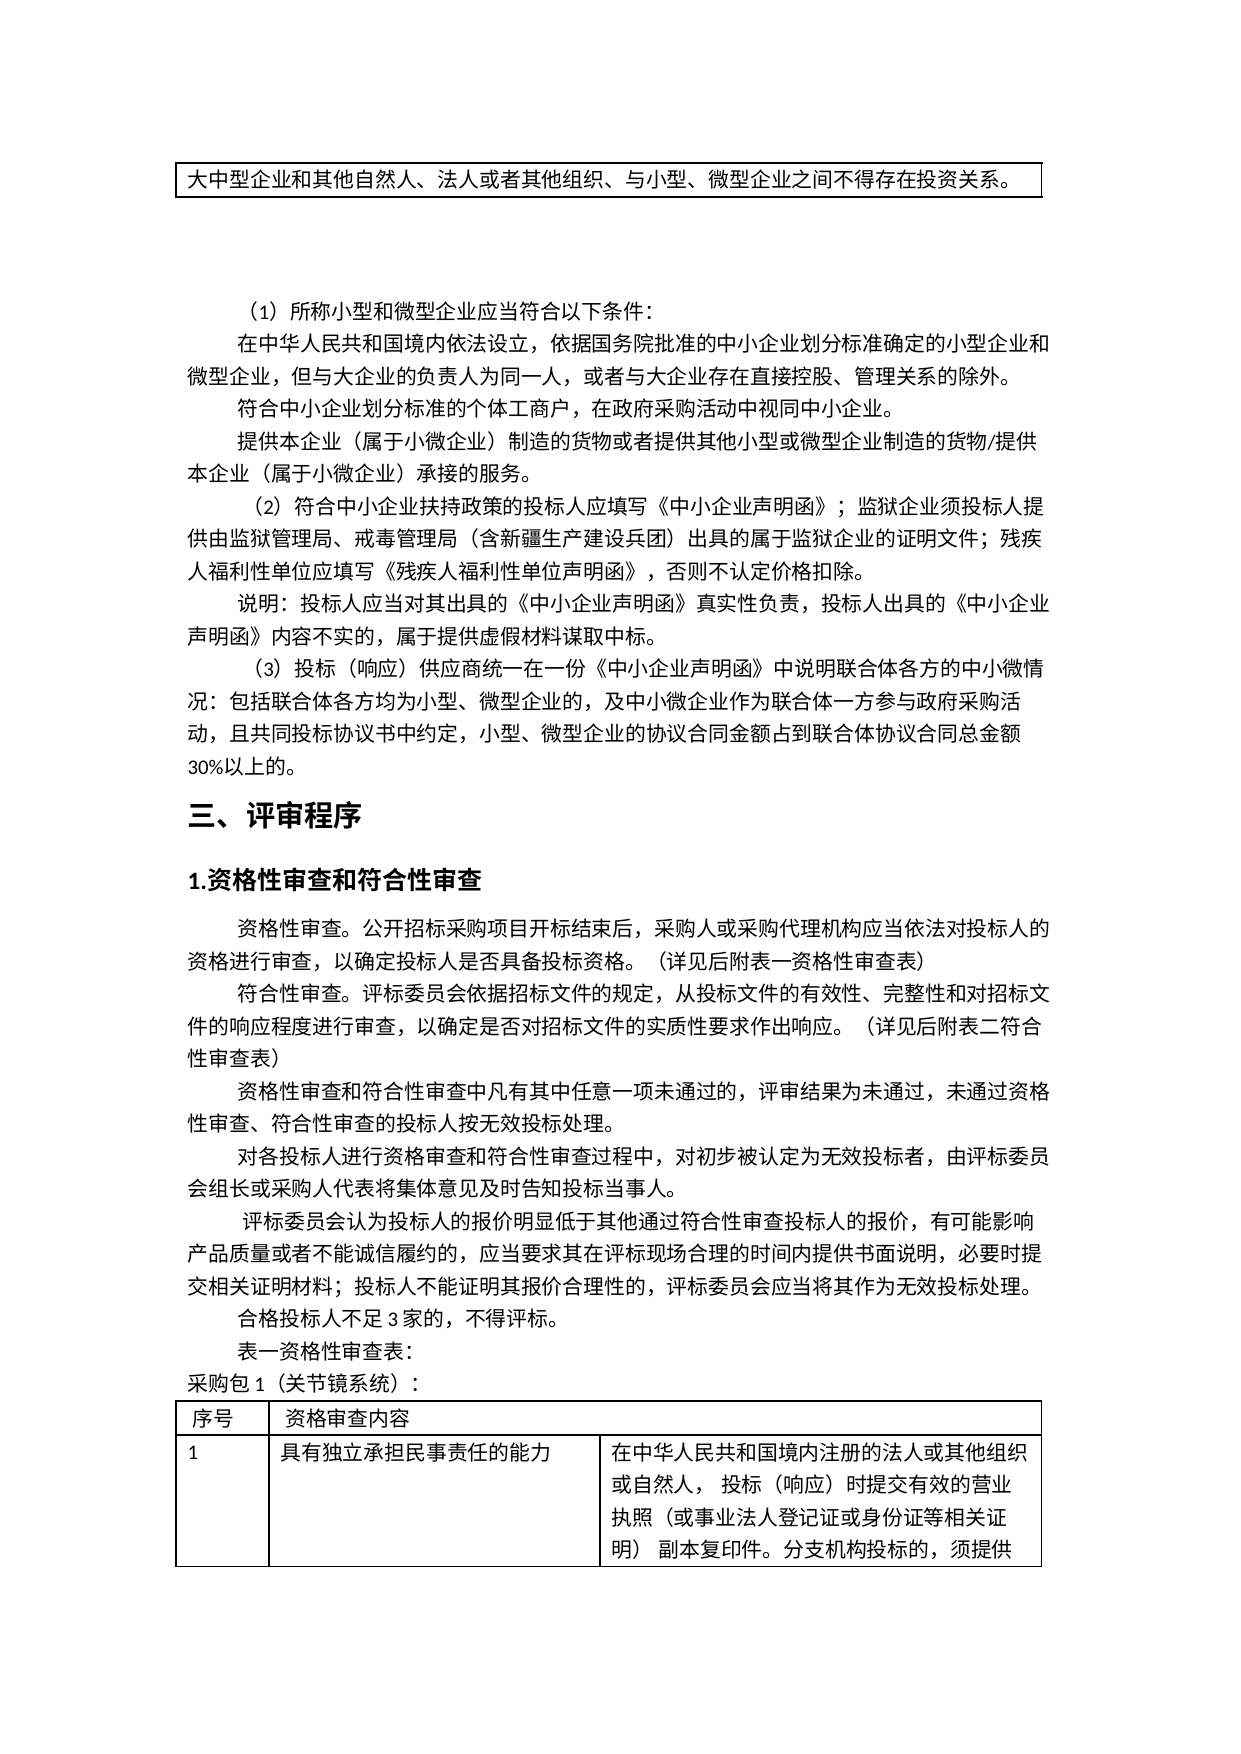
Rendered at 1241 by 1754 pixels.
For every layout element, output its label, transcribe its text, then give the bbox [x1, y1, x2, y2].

text 对各投标人进行资格审查和符合性审查过程中，对初步被认定为无效投标者，由评标委员会组长或采购人代表将集体意见及时告知投标当事人。 [187, 1140, 1053, 1205]
table_cell 具有独立承担民事责任的能力 [270, 1436, 599, 1566]
text 采购包1（关节镜系统）： [187, 1368, 1053, 1400]
table_header 序号 [177, 1402, 268, 1434]
text 1.资格性审查和符合性审查 [187, 848, 1053, 913]
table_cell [601, 1436, 1041, 1566]
text 在中华人民共和国境内依法设立，依据国务院批准的中小企业划分标准确定的小型企业和微型企业，但与大企业的负责人为同一人，或者与大企业存在直接控股、管理关系的除外。 [187, 328, 1053, 393]
text 评标委员会认为投标人的报价明显低于其他通过符合性审查投标人的报价，有可能影响产品质量或者不能诚信履约的，应当要求其在评标现场合理的时间内提供书面说明，必要时提交相关证明材料；投标人不能证明其报价合理性的，评标委员会应当将其作为无效投标处理。 [187, 1205, 1053, 1303]
table_header 资格审查内容 [270, 1402, 1041, 1434]
text （2）符合中小企业扶持政策的投标人应填写《中小企业声明函》；监狱企业须投标人提供由监狱管理局、戒毒管理局（含新疆生产建设兵团）出具的属于监狱企业的证明文件；残疾人福利性单位应填写《残疾人福利性单位声明函》，否则不认定价格扣除。 [187, 490, 1053, 588]
text 符合性审查。评标委员会依据招标文件的规定，从投标文件的有效性、完整性和对招标文件的响应程度进行审查，以确定是否对招标文件的实质性要求作出响应。（详见后附表二符合性审查表） [187, 978, 1053, 1075]
text 合格投标人不足3家的，不得评标。 [187, 1303, 1053, 1335]
text 资格性审查。公开招标采购项目开标结束后，采购人或采购代理机构应当依法对投标人的资格进行审查，以确定投标人是否具备投标资格。（详见后附表一资格性审查表） [187, 913, 1053, 978]
text （1）所称小型和微型企业应当符合以下条件： [187, 295, 1053, 328]
text 表一资格性审查表： [187, 1335, 1053, 1368]
text 资格性审查和符合性审查中凡有其中任意一项未通过的，评审结果为未通过，未通过资格性审查、符合性审查的投标人按无效投标处理。 [187, 1075, 1053, 1140]
text 三、评审程序 [187, 783, 1053, 848]
text 符合中小企业划分标准的个体工商户，在政府采购活动中视同中小企业。 [187, 393, 1053, 425]
table_cell 1 [177, 1436, 268, 1566]
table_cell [177, 164, 1041, 196]
text （3）投标（响应）供应商统一在一份《中小企业声明函》中说明联合体各方的中小微情况：包括联合体各方均为小型、微型企业的，及中小微企业作为联合体一方参与政府采购活动，且共同投标协议书中约定，小型、微型企业的协议合同金额占到联合体协议合同总金额30%以上的。 [187, 653, 1053, 783]
text 提供本企业（属于小微企业）制造的货物或者提供其他小型或微型企业制造的货物/提供本企业（属于小微企业）承接的服务。 [187, 425, 1053, 490]
text 说明：投标人应当对其出具的《中小企业声明函》真实性负责，投标人出具的《中小企业声明函》内容不实的，属于提供虚假材料谋取中标。 [187, 588, 1053, 653]
